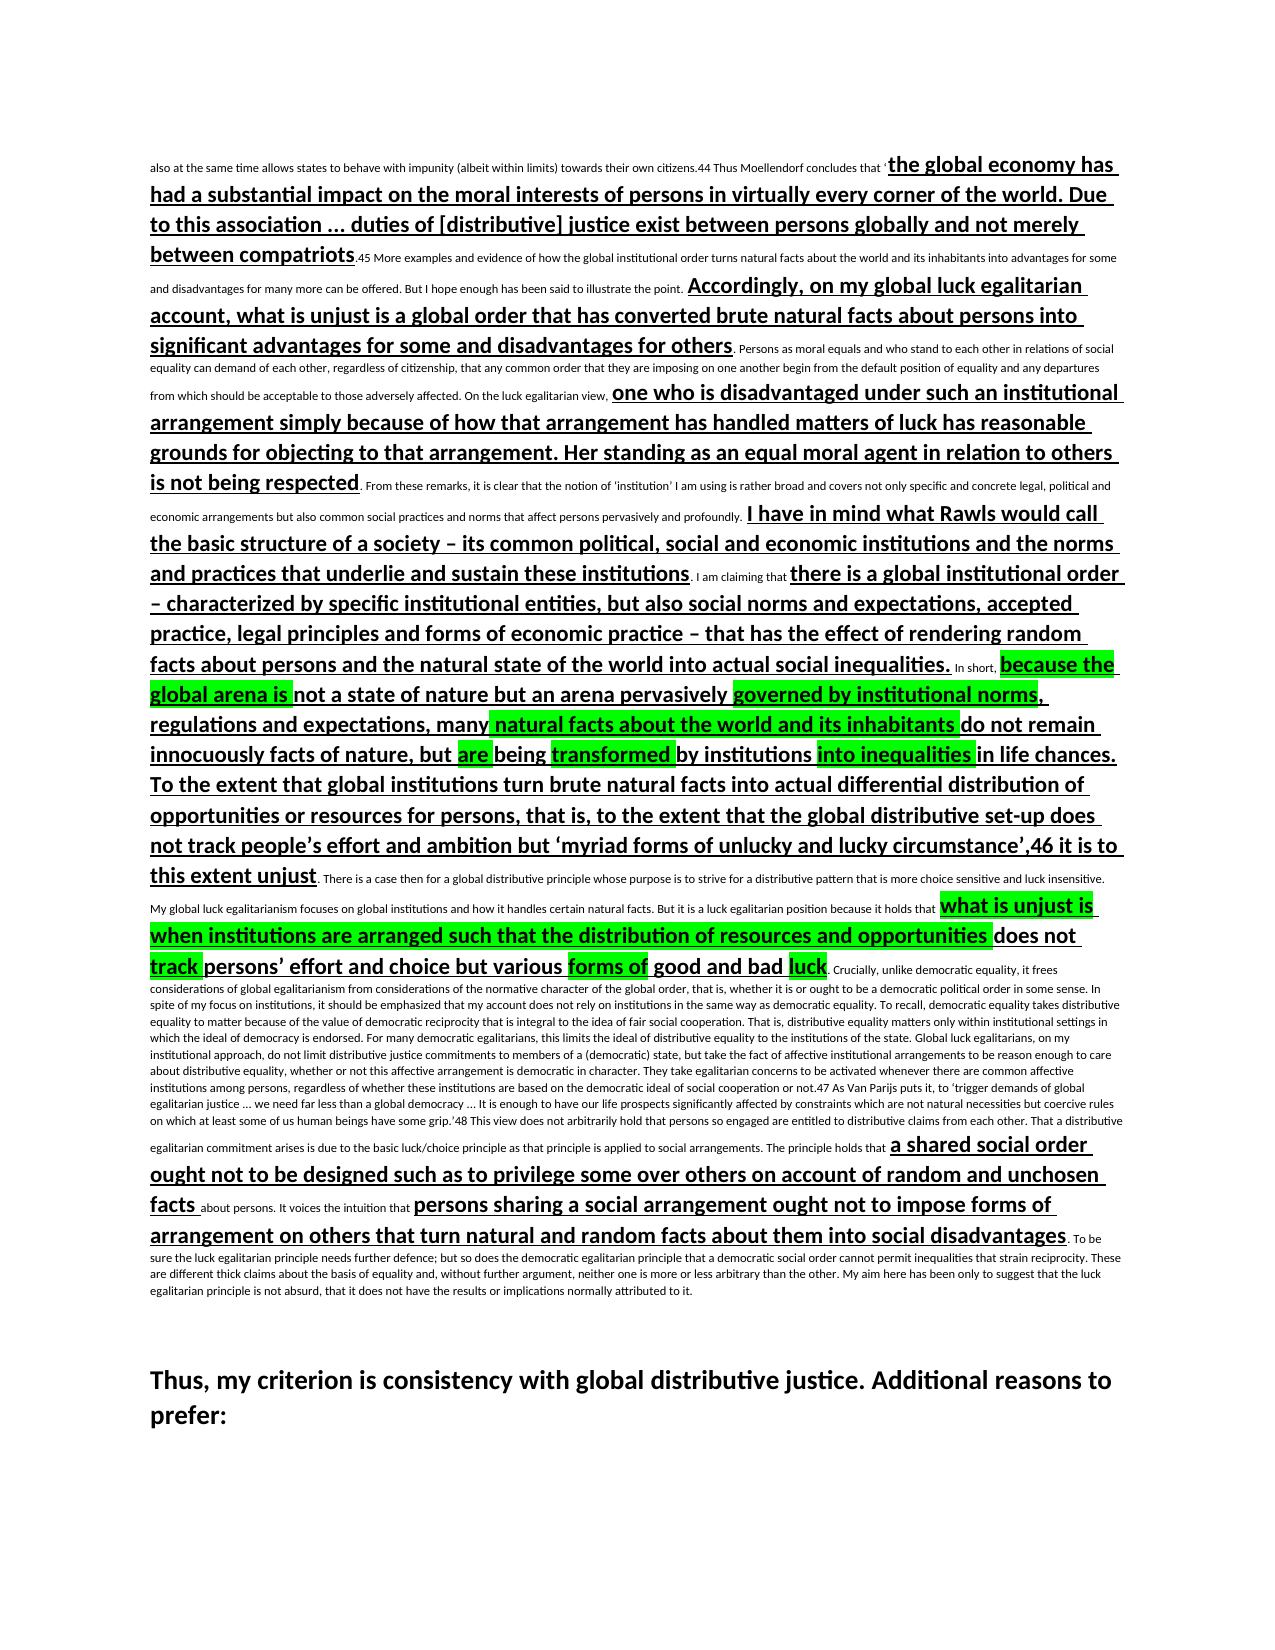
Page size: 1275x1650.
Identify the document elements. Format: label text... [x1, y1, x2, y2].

subtitle Thus, my criterion is consistency with global distributive justice. Additional reasons to prefer: [150, 1363, 1125, 1432]
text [150, 150, 1125, 1298]
